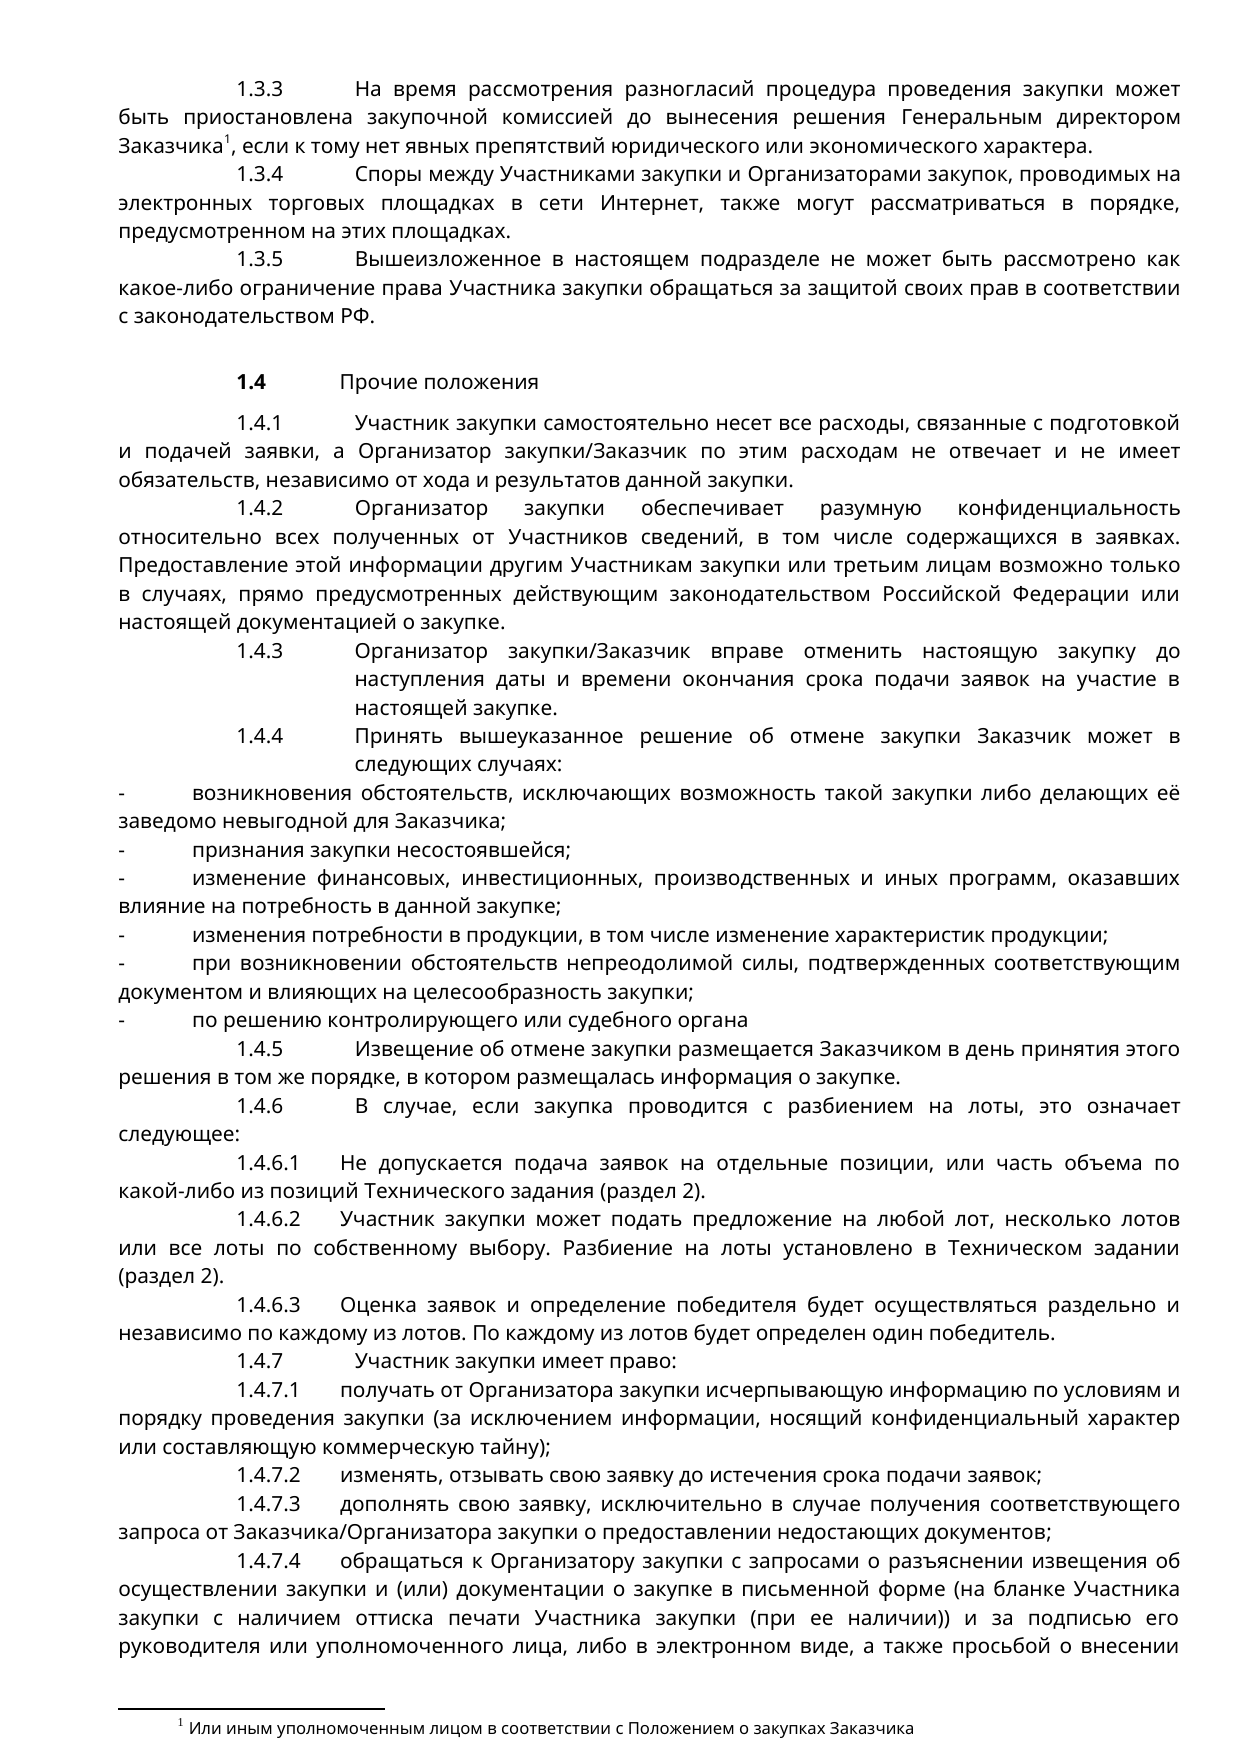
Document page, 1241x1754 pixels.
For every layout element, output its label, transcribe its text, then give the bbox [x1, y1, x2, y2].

text - при возникновении обстоятельств непреодолимой силы, подтвержденных соответствующим документом и влияющих на целесообразность закупки; [118, 948, 1181, 1005]
list изменять, отзывать свою заявку до истечения срока подачи заявок; [118, 1460, 1181, 1489]
subtitle Прочие положения [118, 367, 1181, 396]
list Споры между Участниками закупки и Организаторами закупок, проводимых на электронных торговых площадках в сети Интернет, также могут рассматриваться в порядке, предусмотренном на этих площадках. [118, 159, 1181, 244]
list Извещение об отмене закупки размещается Заказчиком в день принятия этого решения в том же порядке, в котором размещалась информация о закупке. [118, 1034, 1181, 1091]
text - признания закупки несостоявшейся; [118, 835, 1181, 863]
list Принять вышеуказанное решение об отмене закупки Заказчик может в следующих случаях: [236, 721, 1181, 778]
list Организатор закупки/Заказчик вправе отменить настоящую закупку до наступления даты и времени окончания срока подачи заявок на участие в настоящей закупке. [236, 636, 1181, 721]
list Участник закупки имеет право: [118, 1347, 1181, 1375]
list Участник закупки может подать предложение на любой лот, несколько лотов или все лоты по собственному выбору. Разбиение на лоты установлено в Техническом задании (раздел 2). [118, 1204, 1181, 1290]
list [118, 1546, 1181, 1659]
list Вышеизложенное в настоящем подразделе не может быть рассмотрено как какое-либо ограничение права Участника закупки обращаться за защитой своих прав в соответствии с законодательством РФ. [118, 244, 1181, 330]
text - возникновения обстоятельств, исключающих возможность такой закупки либо делающих её заведомо невыгодной для Заказчика; [118, 778, 1181, 835]
text - по решению контролирующего или судебного органа [118, 1005, 1181, 1034]
list Участник закупки самостоятельно несет все расходы, связанные с подготовкой и подачей заявки, а Организатор закупки/Заказчик по этим расходам не отвечает и не имеет обязательств, независимо от хода и результатов данной закупки. [118, 408, 1181, 493]
list дополнять свою заявку, исключительно в случае получения соответствующего запроса от Заказчика/Организатора закупки о предоставлении недостающих документов; [118, 1489, 1181, 1546]
list На время рассмотрения разногласий процедура проведения закупки может быть приостановлена закупочной комиссией до вынесения решения Генеральным директором Заказчика, если к тому нет явных препятствий юридического или экономического характера. [118, 74, 1181, 159]
list В случае, если закупка проводится с разбиением на лоты, это означает следующее: [118, 1091, 1181, 1148]
list Не допускается подача заявок на отдельные позиции, или часть объема по какой-либо из позиций Технического задания (раздел 2). [118, 1148, 1181, 1204]
text - изменение финансовых, инвестиционных, производственных и иных программ, оказавших влияние на потребность в данной закупке; [118, 863, 1181, 920]
list Организатор закупки обеспечивает разумную конфиденциальность относительно всех полученных от Участников сведений, в том числе содержащихся в заявках. Предоставление этой информации другим Участникам закупки или третьим лицам возможно только в случаях, прямо предусмотренных действующим законодательством Российской Федерации или настоящей документацией о закупке. [118, 493, 1181, 636]
text - изменения потребности в продукции, в том числе изменение характеристик продукции; [118, 920, 1181, 948]
list получать от Организатора закупки исчерпывающую информацию по условиям и порядку проведения закупки (за исключением информации, носящий конфиденциальный характер или составляющую коммерческую тайну); [118, 1375, 1181, 1460]
list Оценка заявок и определение победителя будет осуществляться раздельно и независимо по каждому из лотов. По каждому из лотов будет определен один победитель. [118, 1290, 1181, 1347]
